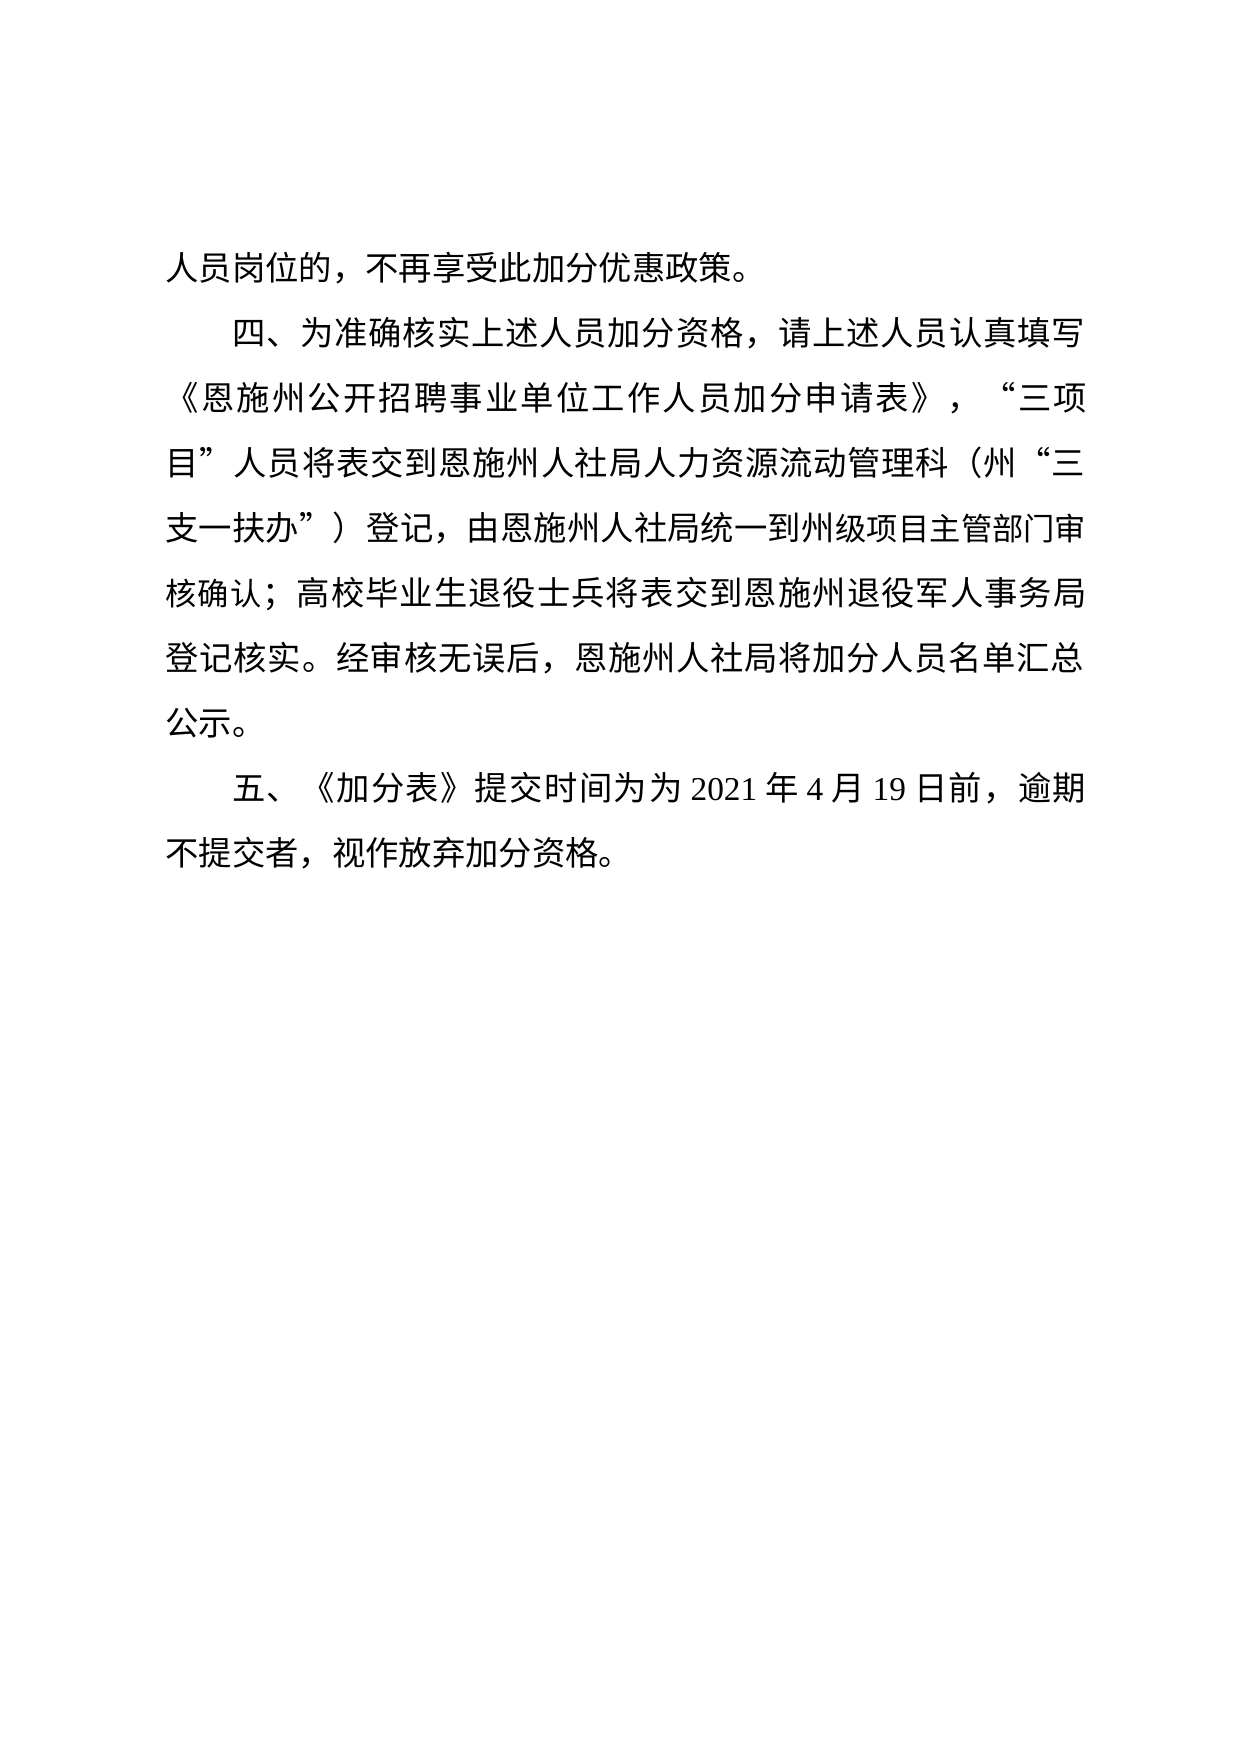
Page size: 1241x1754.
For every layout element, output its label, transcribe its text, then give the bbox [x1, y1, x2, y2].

text 四、为准确核实上述人员加分资格，请上述人员认真填写《恩施州公开招聘事业单位工作人员加分申请表》，“三项目”人员将表交到恩施州人社局人力资源流动管理科（州“三支一扶办”）登记，由恩施州人社局统一到州级项目主管部门审核确认；高校毕业生退役士兵将表交到恩施州退役军人事务局登记核实。经审核无误后，恩施州人社局将加分人员名单汇总公示。 [165, 298, 1087, 753]
text 五、《加分表》提交时间为为2021年4月19日前，逾期不提交者，视作放弃加分资格。 [165, 753, 1087, 883]
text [165, 233, 1087, 298]
